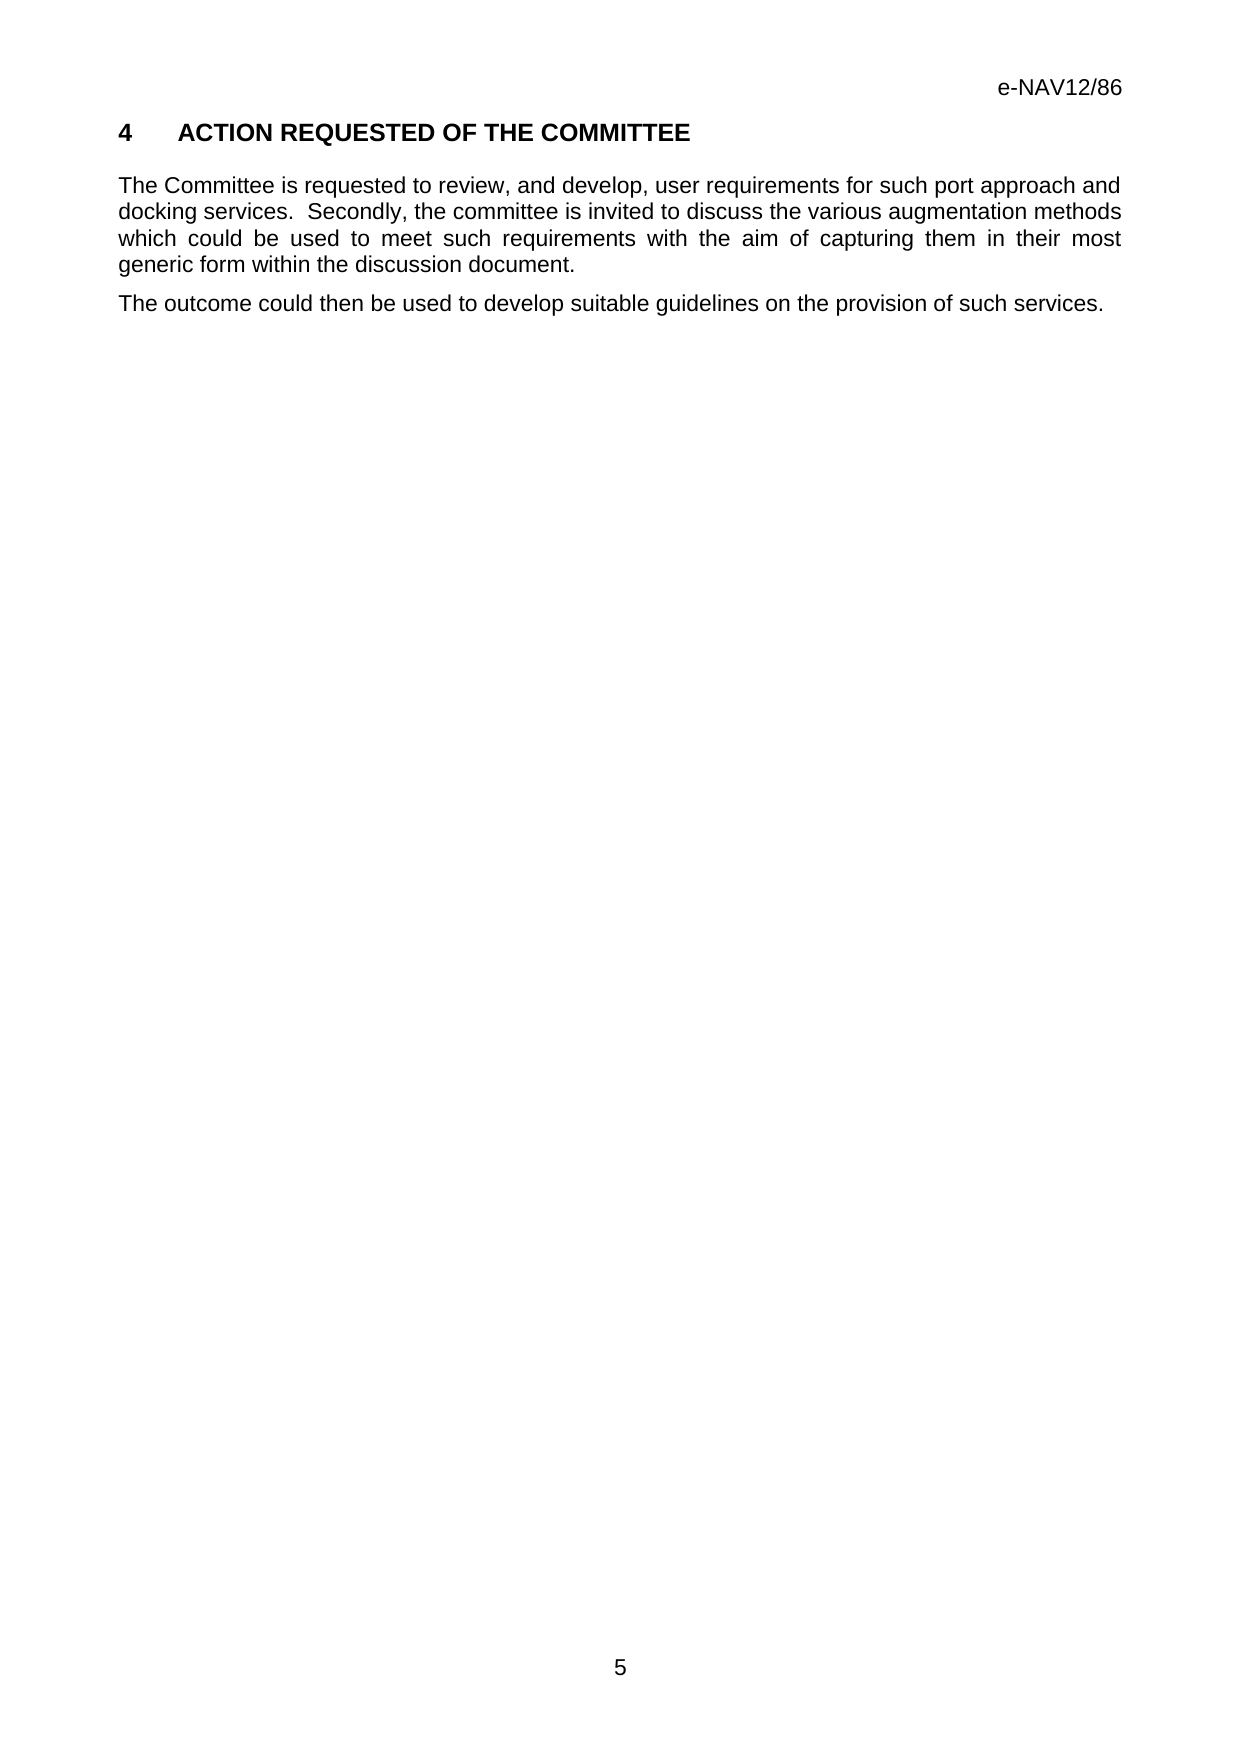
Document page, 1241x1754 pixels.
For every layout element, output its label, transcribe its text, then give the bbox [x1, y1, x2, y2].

text The Committee is requested to review, and develop, user requirements for such port approach and docking services. Secondly, the committee is invited to discuss the various augmentation methods which could be used to meet such requirements with the aim of capturing them in their most generic form within the discussion document. [118, 172, 1122, 277]
text The outcome could then be used to develop suitable guidelines on the provision of such services. [118, 290, 1122, 316]
subtitle Action requested of the Committee [118, 118, 1122, 147]
